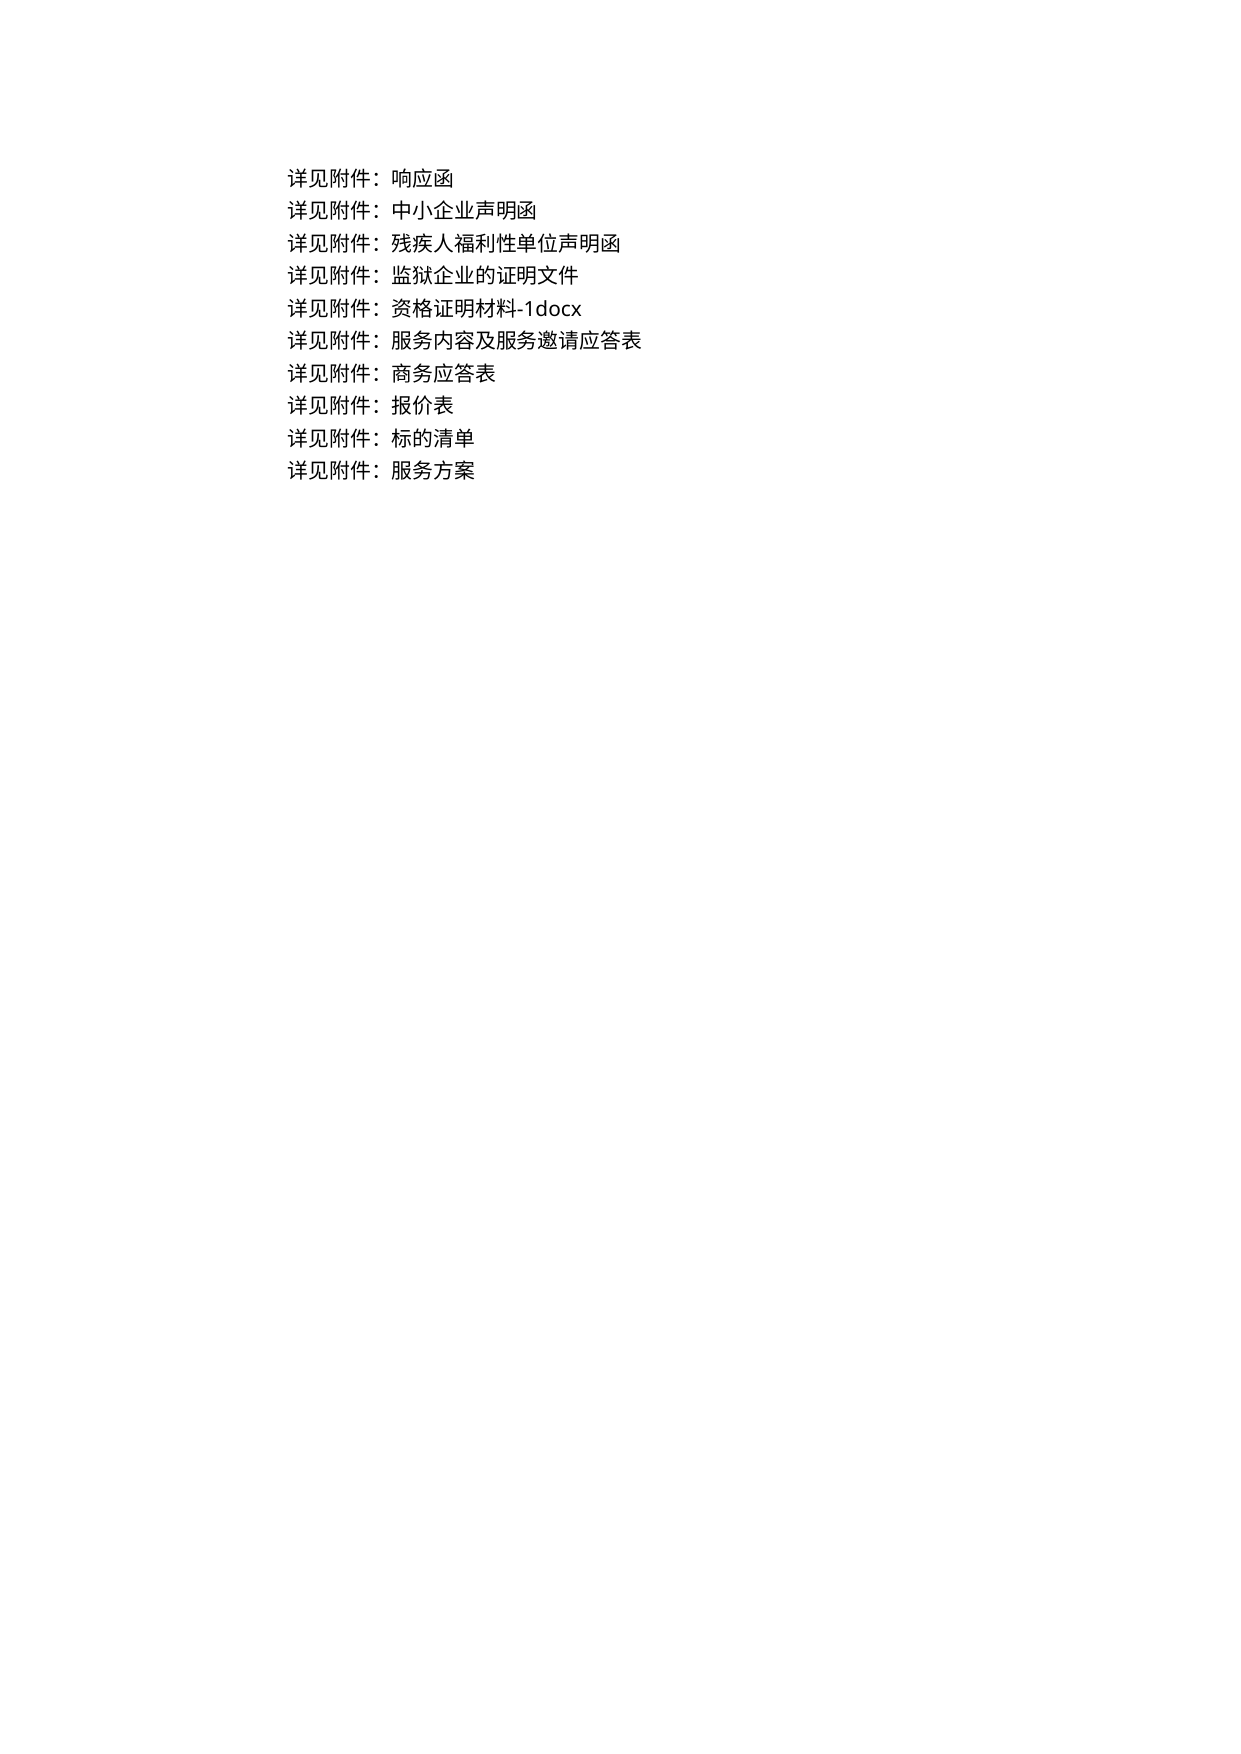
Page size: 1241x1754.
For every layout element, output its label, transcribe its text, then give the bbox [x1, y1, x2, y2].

text 详见附件：资格证明材料-1docx [187, 292, 1053, 324]
text 详见附件：报价表 [187, 389, 1053, 422]
text 详见附件：商务应答表 [187, 357, 1053, 389]
text 详见附件：响应函 [187, 162, 1053, 194]
text 详见附件：监狱企业的证明文件 [187, 259, 1053, 292]
text 详见附件：服务方案 [187, 454, 1053, 487]
text 详见附件：服务内容及服务邀请应答表 [187, 324, 1053, 357]
text 详见附件：残疾人福利性单位声明函 [187, 227, 1053, 259]
text 详见附件：标的清单 [187, 422, 1053, 454]
text 详见附件：中小企业声明函 [187, 194, 1053, 227]
